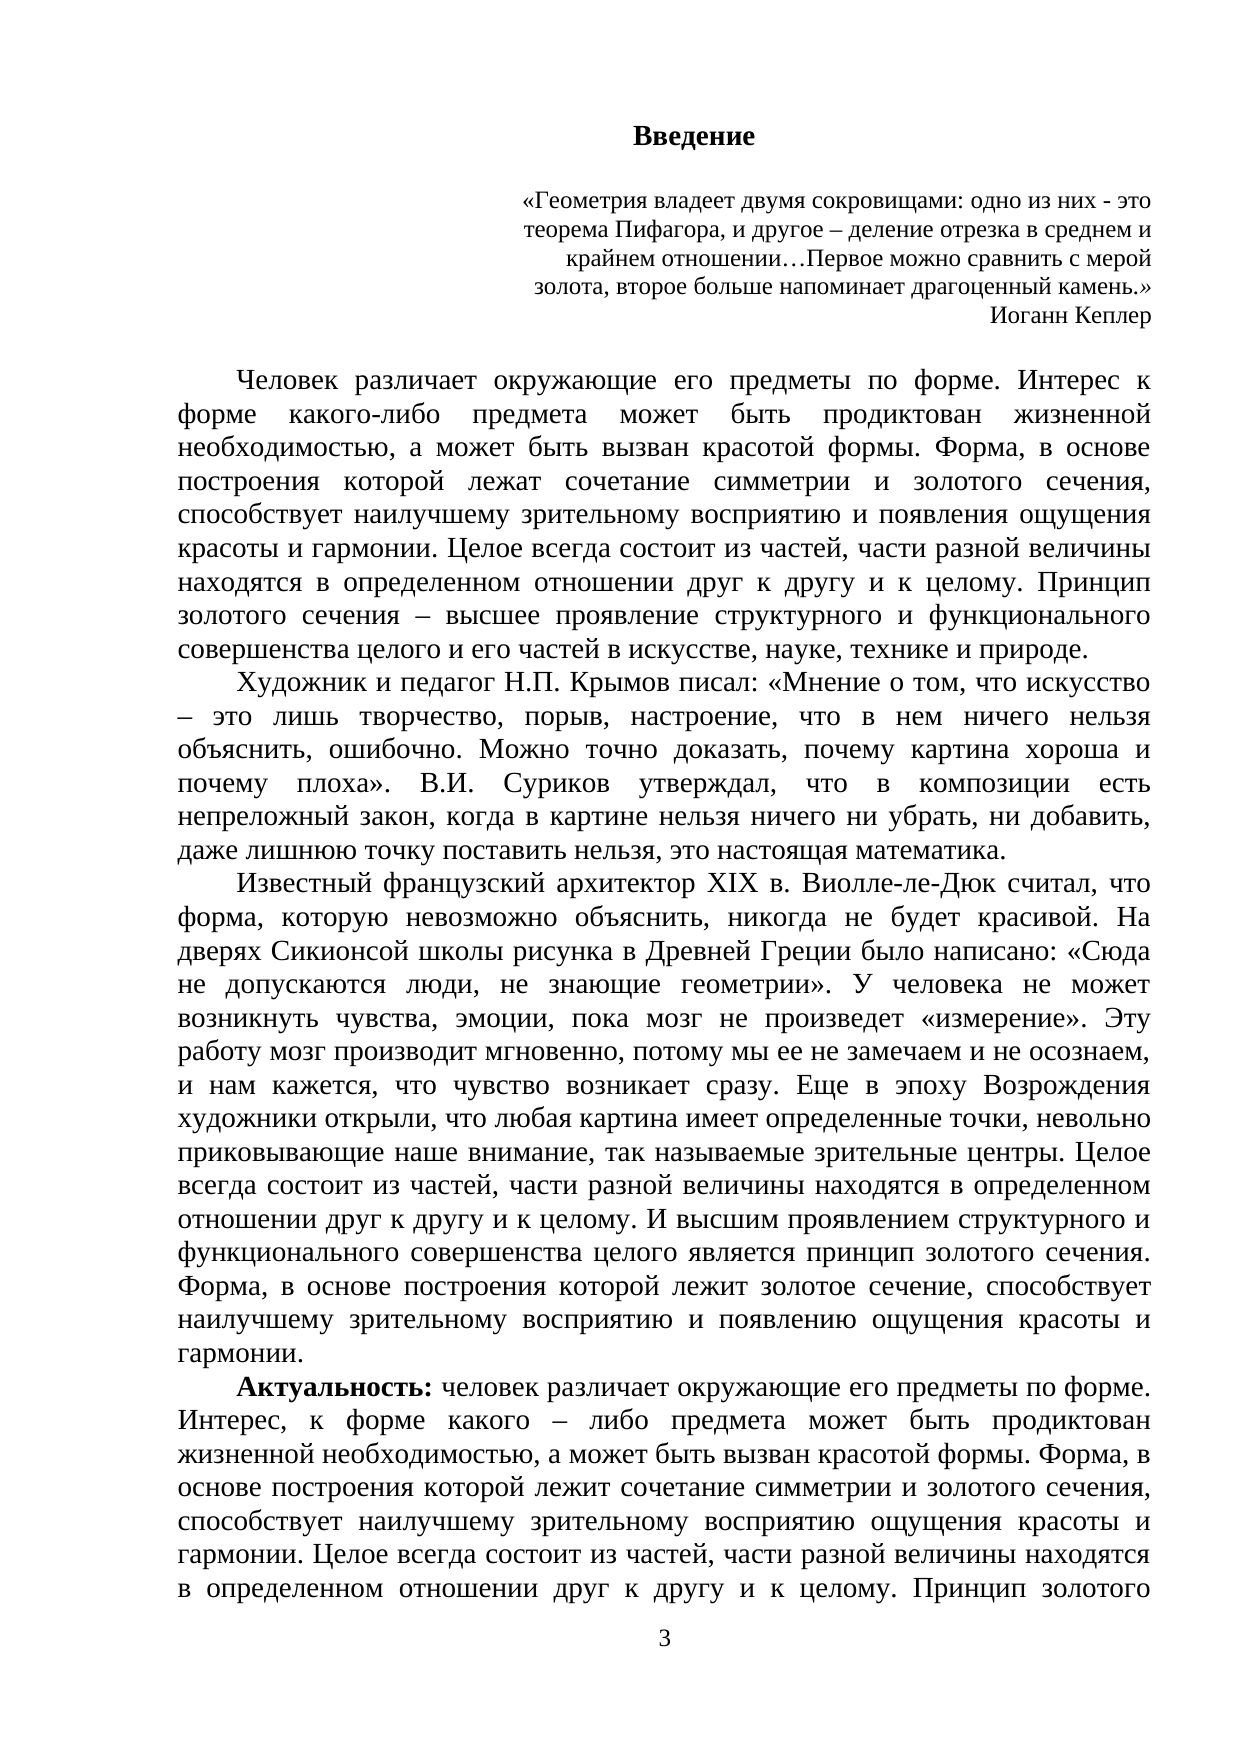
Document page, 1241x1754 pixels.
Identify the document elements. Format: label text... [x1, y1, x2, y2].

text Известный французский архитектор XIX в. Виолле-ле-Дюк считал, что форма, которую невозможно объяснить, никогда не будет красивой. На дверях Сикионсой школы рисунка в Древней Греции было написано: «Сюда не допускаются люди, не знающие геометрии». У человека не может возникнуть чувства, эмоции, пока мозг не произведет «измерение». Эту работу мозг производит мгновенно, потому мы ее не замечаем и не осознаем, и нам кажется, что чувство возникает сразу. Еще в эпоху Возрождения художники открыли, что любая картина имеет определенные точки, невольно приковывающие наше внимание, так называемые зрительные центры. Целое всегда состоит из частей, части разной величины находятся в определенном отношении друг к другу и к целому. И высшим проявлением структурного и функционального совершенства целого является принцип золотого сечения. Форма, в основе построения которой лежит золотое сечение, способствует наилучшему зрительному восприятию и появлению ощущения красоты и гармонии. [177, 866, 1152, 1369]
text золота, второе больше напоминает драгоценный камень.» [177, 271, 1152, 300]
text Человек различает окружающие его предметы по форме. Интерес к форме какого-либо предмета может быть продиктован жизненной необходимостью, а может быть вызван красотой формы. Форма, в основе построения которой лежат сочетание симметрии и золотого сечения, способствует наилучшему зрительному восприятию и появления ощущения красоты и гармонии. Целое всегда состоит из частей, части разной величины находятся в определенном отношении друг к другу и к целому. Принцип золотого сечения – высшее проявление структурного и функционального совершенства целого и его частей в искусстве, науке, технике и природе. [177, 362, 1152, 664]
text «Геометрия владеет двумя сокровищами: одно из них - это [177, 185, 1152, 214]
text теорема Пифагора, и другое – деление отрезка в среднем и [177, 214, 1152, 243]
text Введение [177, 118, 1152, 152]
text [177, 1369, 1152, 1603]
text Художник и педагог Н.П. Крымов писал: «Мнение о том, что искусство – это лишь творчество, порыв, настроение, что в нем ничего нельзя объяснить, ошибочно. Можно точно доказать, почему картина хороша и почему плоха». В.И. Суриков утверждал, что в композиции есть непреложный закон, когда в картине нельзя ничего ни убрать, ни добавить, даже лишнюю точку поставить нельзя, это настоящая математика. [177, 664, 1152, 866]
text крайнем отношении…Первое можно сравнить с мерой [177, 243, 1152, 271]
text Иоганн Кеплер [177, 300, 1152, 329]
